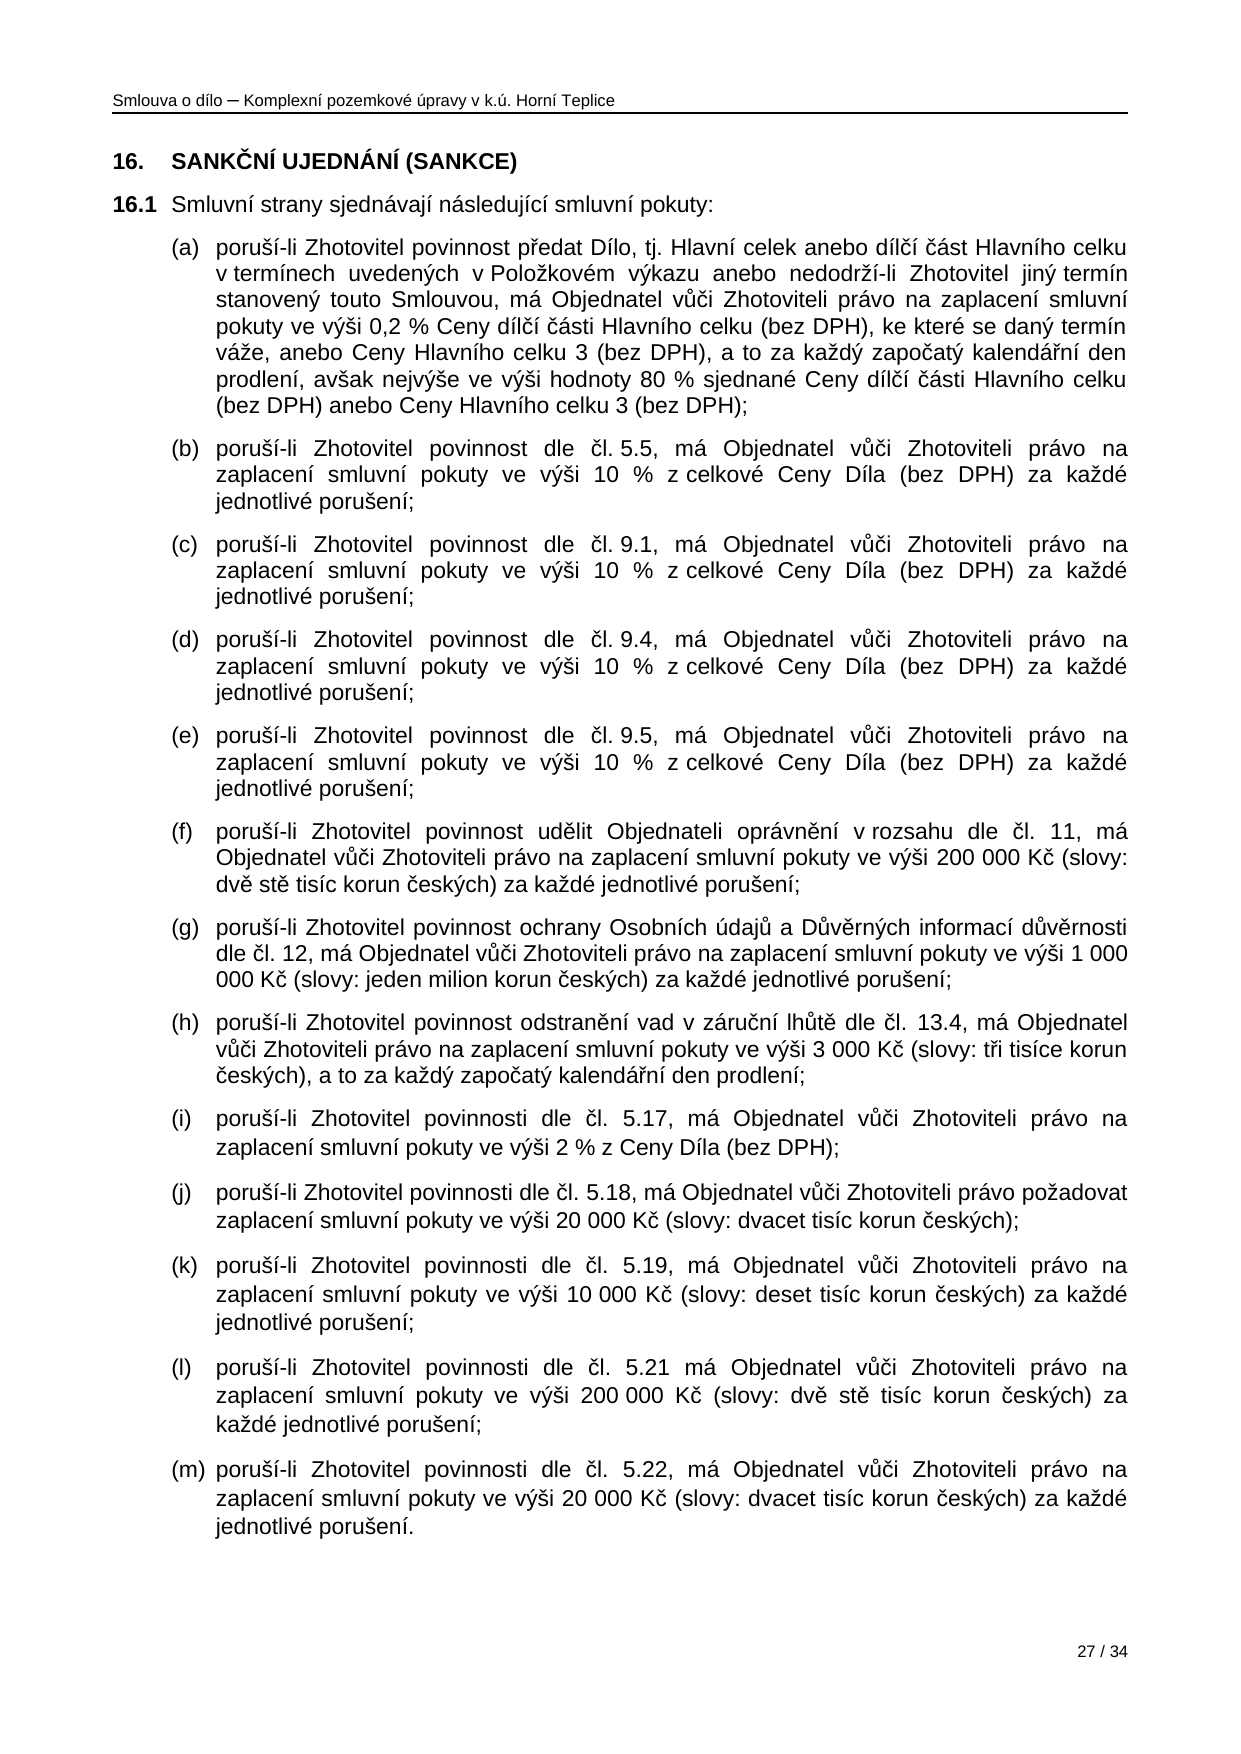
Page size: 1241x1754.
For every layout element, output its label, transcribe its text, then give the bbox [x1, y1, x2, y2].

text poruší-li Zhotovitel povinnosti dle čl. 5.18, má Objednatel vůči Zhotoviteli právo požadovat zaplacení smluvní pokuty ve výši 20 000 Kč (slovy: dvacet tisíc korun českých); [171, 1178, 1128, 1233]
list poruší-li Zhotovitel povinnost předat Dílo, tj. Hlavní celek anebo dílčí část Hlavního celku v termínech uvedených v Položkovém výkazu anebo nedodrží-li Zhotovitel jiný termín stanovený touto Smlouvou, má Objednatel vůči Zhotoviteli právo na zaplacení smluvní pokuty ve výši 0,2 % Ceny dílčí části Hlavního celku (bez DPH), ke které se daný termín váže, anebo Ceny Hlavního celku 3 (bez DPH), a to za každý započatý kalendářní den prodlení, avšak nejvýše ve výši hodnoty 80 % sjednané Ceny dílčí části Hlavního celku (bez DPH) anebo Ceny Hlavního celku 3 (bez DPH); [171, 234, 1128, 418]
list poruší-li Zhotovitel povinnost dle čl. 9.4, má Objednatel vůči Zhotoviteli právo na zaplacení smluvní pokuty ve výši 10 % z celkové Ceny Díla (bez DPH) za každé jednotlivé porušení; [171, 626, 1128, 705]
text poruší-li Zhotovitel povinnost odstranění vad v záruční lhůtě dle čl. 13.4, má Objednatel vůči Zhotoviteli právo na zaplacení smluvní pokuty ve výši 3 000 Kč (slovy: tři tisíce korun českých), a to za každý započatý kalendářní den prodlení; [171, 1009, 1128, 1088]
text poruší-li Zhotovitel povinnosti dle čl. 5.17, má Objednatel vůči Zhotoviteli právo na zaplacení smluvní pokuty ve výši 2 % z Ceny Díla (bez DPH); [171, 1105, 1128, 1160]
text poruší-li Zhotovitel povinnosti dle čl. 5.21 má Objednatel vůči Zhotoviteli právo na zaplacení smluvní pokuty ve výši 200 000 Kč (slovy: dvě stě tisíc korun českých) za každé jednotlivé porušení; [171, 1354, 1128, 1437]
list poruší-li Zhotovitel povinnost dle čl. 5.5, má Objednatel vůči Zhotoviteli právo na zaplacení smluvní pokuty ve výši 10 % z celkové Ceny Díla (bez DPH) za každé jednotlivé porušení; [171, 435, 1128, 514]
text poruší-li Zhotovitel povinnosti dle čl. 5.19, má Objednatel vůči Zhotoviteli právo na zaplacení smluvní pokuty ve výši 10 000 Kč (slovy: deset tisíc korun českých) za každé jednotlivé porušení; [171, 1252, 1128, 1335]
text poruší-li Zhotovitel povinnosti dle čl. 5.22, má Objednatel vůči Zhotoviteli právo na zaplacení smluvní pokuty ve výši 20 000 Kč (slovy: dvacet tisíc korun českých) za každé jednotlivé porušení. [171, 1456, 1128, 1539]
text poruší-li Zhotovitel povinnost ochrany Osobních údajů a Důvěrných informací důvěrnosti dle čl. 12, má Objednatel vůči Zhotoviteli právo na zaplacení smluvní pokuty ve výši 1 000 000 Kč (slovy: jeden milion korun českých) za každé jednotlivé porušení; [171, 913, 1128, 993]
text Smluvní strany sjednávají následující smluvní pokuty: [112, 191, 1128, 217]
text Sankční ujednání (SANKCE) [112, 148, 1128, 174]
list poruší-li Zhotovitel povinnost dle čl. 9.1, má Objednatel vůči Zhotoviteli právo na zaplacení smluvní pokuty ve výši 10 % z celkové Ceny Díla (bez DPH) za každé jednotlivé porušení; [171, 531, 1128, 610]
text poruší-li Zhotovitel povinnost udělit Objednateli oprávnění v rozsahu dle čl. 11, má Objednatel vůči Zhotoviteli právo na zaplacení smluvní pokuty ve výši 200 000 Kč (slovy: dvě stě tisíc korun českých) za každé jednotlivé porušení; [171, 818, 1128, 897]
list poruší-li Zhotovitel povinnost dle čl. 9.5, má Objednatel vůči Zhotoviteli právo na zaplacení smluvní pokuty ve výši 10 % z celkové Ceny Díla (bez DPH) za každé jednotlivé porušení; [171, 722, 1128, 801]
